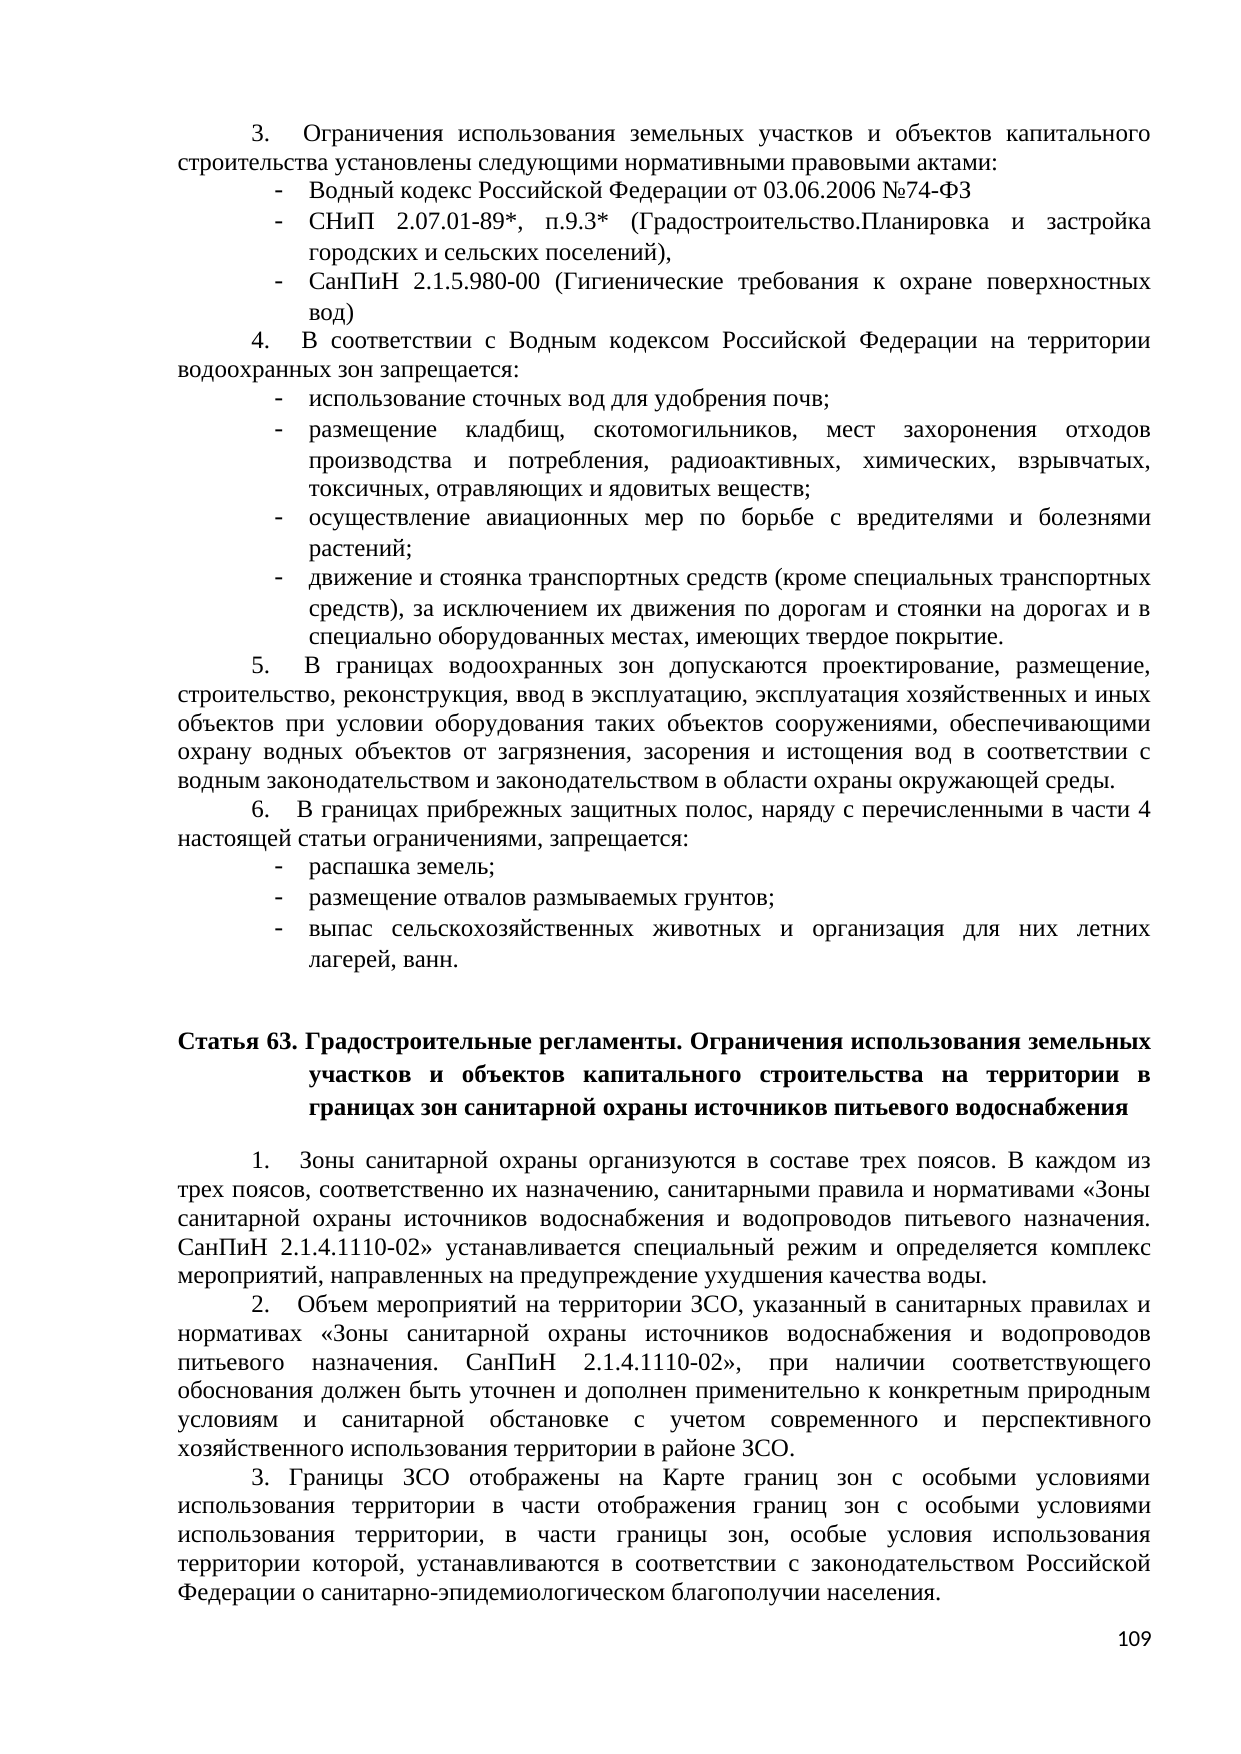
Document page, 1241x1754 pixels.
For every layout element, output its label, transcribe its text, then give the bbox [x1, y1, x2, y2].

list В соответствии с Водным кодексом Российской Федерации на территории водоохранных зон запрещается: [177, 326, 1152, 383]
list выпас сельскохозяйственных животных и организация для них летних лагерей, ванн. [271, 913, 1152, 973]
list движение и стоянка транспортных средств (кроме специальных транспортных средств), за исключением их движения по дорогам и стоянки на дорогах и в специально оборудованных местах, имеющих твердое покрытие. [271, 562, 1152, 650]
list Объем мероприятий на территории ЗСО, указанный в санитарных правилах и нормативах «Зоны санитарной охраны источников водоснабжения и водопроводов питьевого назначения. СанПиН 2.1.4.1110-02», при наличии соответствующего обоснования должен быть уточнен и дополнен применительно к конкретным природным условиям и санитарной обстановке с учетом современного и перспективного хозяйственного использования территории в районе ЗСО. [177, 1289, 1152, 1462]
list В границах прибрежных защитных полос, наряду с перечисленными в части 4 настоящей статьи ограничениями, запрещается: [177, 794, 1152, 851]
list использование сточных вод для удобрения почв; [271, 383, 1152, 414]
text Статья 63. Градостроительные регламенты. Ограничения использования земельных участков и объектов капитального строительства на территории в границах зон санитарной охраны источников питьевого водоснабжения [177, 1026, 1152, 1121]
list распашка земель; [271, 851, 1152, 882]
list размещение кладбищ, скотомогильников, мест захоронения отходов производства и потребления, радиоактивных, химических, взрывчатых, токсичных, отравляющих и ядовитых веществ; [271, 414, 1152, 502]
list В границах водоохранных зон допускаются проектирование, размещение, строительство, реконструкция, ввод в эксплуатацию, эксплуатация хозяйственных и иных объектов при условии оборудования таких объектов сооружениями, обеспечивающими охрану водных объектов от загрязнения, засорения и истощения вод в соответствии с водным законодательством и законодательством в области охраны окружающей среды. [177, 650, 1152, 794]
list Зоны санитарной охраны организуются в составе трех поясов. В каждом из трех поясов, соответственно их назначению, санитарными правила и нормативами «Зоны санитарной охраны источников водоснабжения и водопроводов питьевого назначения. СанПиН 2.1.4.1110-02» устанавливается специальный режим и определяется комплекс мероприятий, направленных на предупреждение ухудшения качества воды. [177, 1146, 1152, 1289]
list размещение отвалов размываемых грунтов; [271, 882, 1152, 913]
list Водный кодекс Российской Федерации от 03.06.2006 №74-ФЗ [271, 176, 1152, 206]
list Границы ЗСО отображены на Карте границ зон с особыми условиями использования территории в части отображения границ зон с особыми условиями использования территории, в части границы зон, особые условия использования территории которой, устанавливаются в соответствии с законодательством Российской Федерации о санитарно-эпидемиологическом благополучии населения. [177, 1462, 1152, 1606]
list осуществление авиационных мер по борьбе с вредителями и болезнями растений; [271, 502, 1152, 562]
list СНиП 2.07.01-89*, п.9.3* (Градостроительство.Планировка и застройка городских и сельских поселений), [271, 206, 1152, 266]
list СанПиН 2.1.5.980-00 (Гигиенические требования к охране поверхностных вод) [271, 266, 1152, 326]
list Ограничения использования земельных участков и объектов капитального строительства установлены следующими нормативными правовыми актами: [177, 118, 1152, 176]
